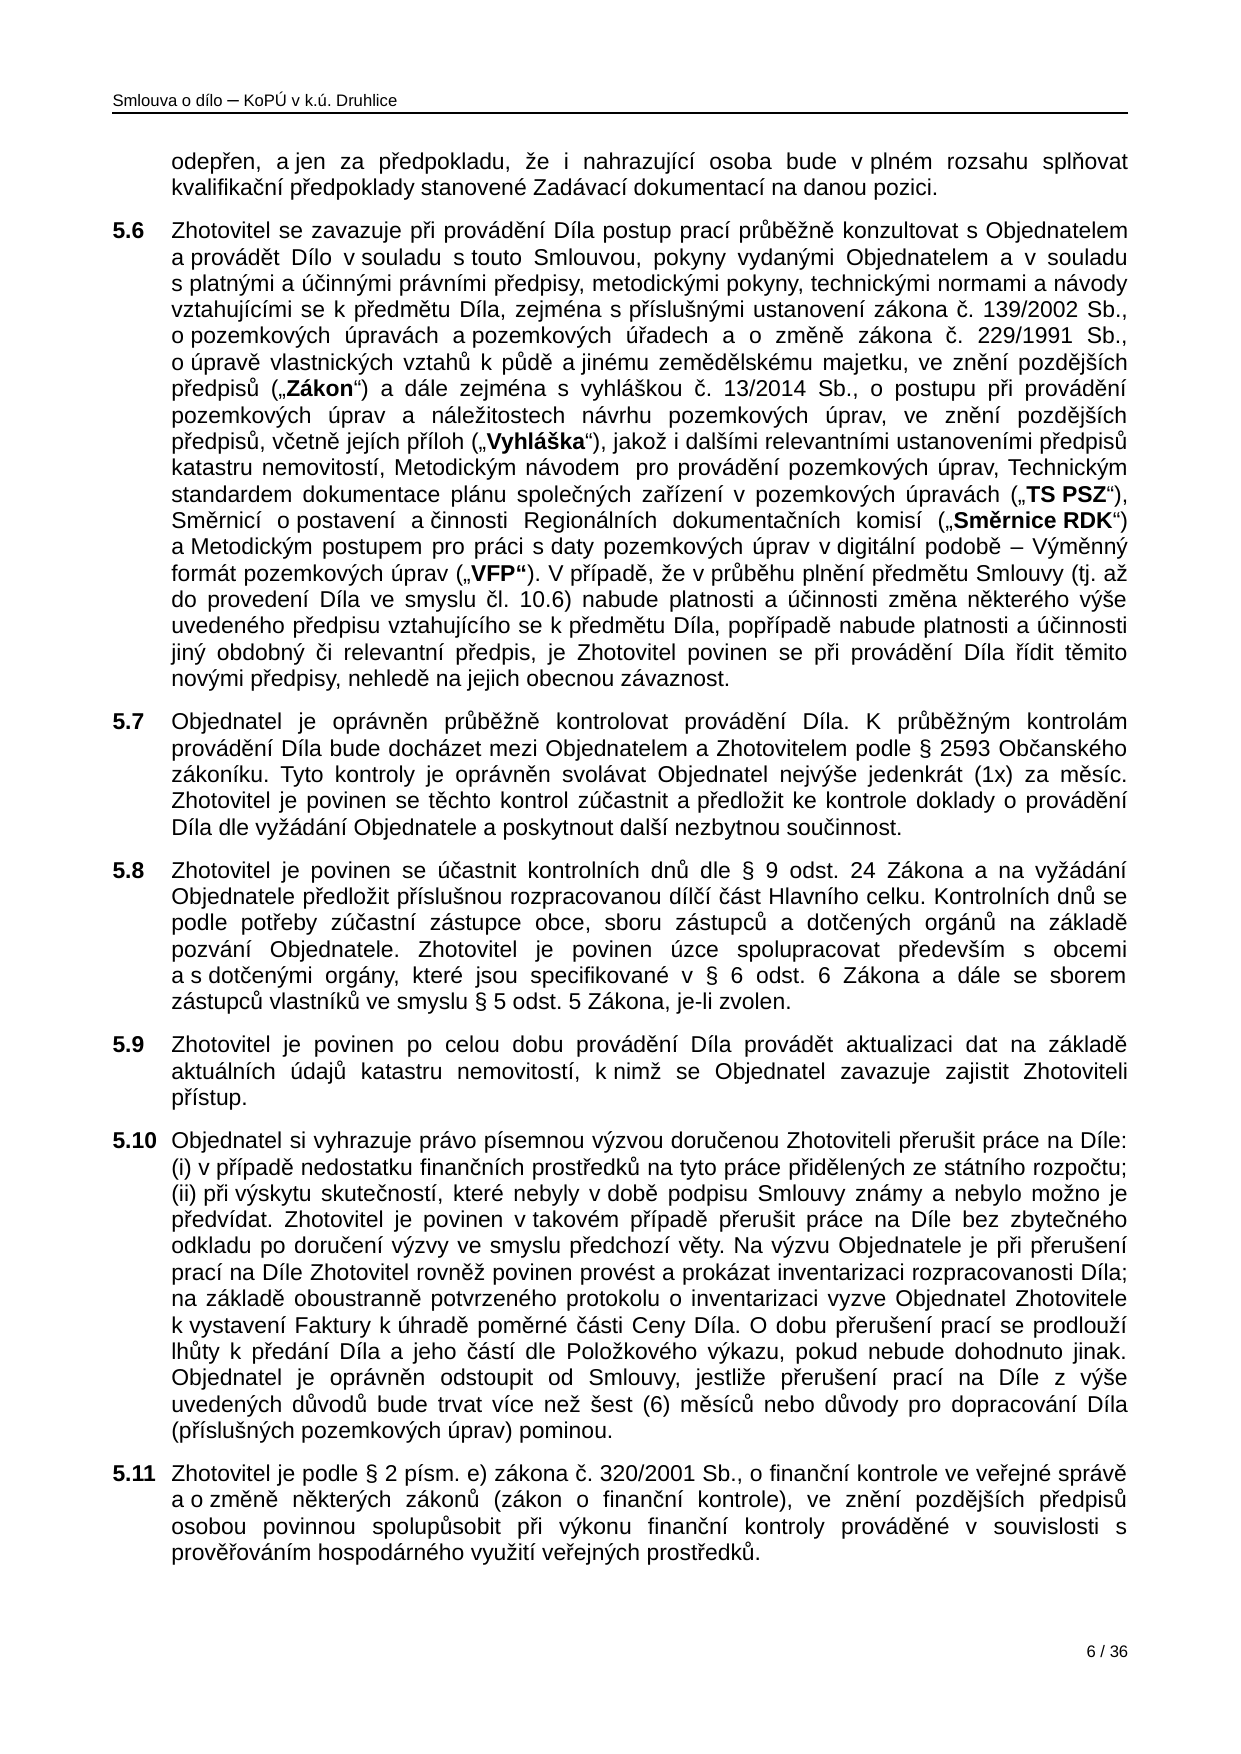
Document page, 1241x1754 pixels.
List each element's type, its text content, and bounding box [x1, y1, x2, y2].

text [112, 148, 1128, 200]
text Zhotovitel je povinen po celou dobu provádění Díla provádět aktualizaci dat na základě aktuálních údajů katastru nemovitostí, k nimž se Objednatel zavazuje zajistit Zhotoviteli přístup. [112, 1031, 1128, 1110]
text Zhotovitel je podle § 2 písm. e) zákona č. 320/2001 Sb., o finanční kontrole ve veřejné správě a o změně některých zákonů (zákon o finanční kontrole), ve znění pozdějších předpisů osobou povinnou spolupůsobit při výkonu finanční kontroly prováděné v souvislosti s prověřováním hospodárného využití veřejných prostředků. [112, 1460, 1128, 1565]
text Zhotovitel se zavazuje při provádění Díla postup prací průběžně konzultovat s Objednatelem a provádět Dílo v souladu s touto Smlouvou, pokyny vydanými Objednatelem a v souladu s platnými a účinnými právními předpisy, metodickými pokyny, technickými normami a návody vztahujícími se k předmětu Díla, zejména s příslušnými ustanovení zákona č. 139/2002 Sb., o pozemkových úpravách a pozemkových úřadech a o změně zákona č. 229/1991 Sb., o úpravě vlastnických vztahů k půdě a jinému zemědělskému majetku, ve znění pozdějších předpisů („Zákon“) a dále zejména s vyhláškou č. 13/2014 Sb., o postupu při provádění pozemkových úprav a náležitostech návrhu pozemkových úprav, ve znění pozdějších předpisů, včetně jejích příloh („Vyhláška“), jakož i dalšími relevantními ustanoveními předpisů katastru nemovitostí, Metodickým návodem pro provádění pozemkových úprav, Technickým standardem dokumentace plánu společných zařízení v pozemkových úpravách („TS PSZ“), Směrnicí o postavení a činnosti Regionálních dokumentačních komisí („Směrnice RDK“) a Metodickým postupem pro práci s daty pozemkových úprav v digitální podobě – Výměnný formát pozemkových úprav („VFP“). V případě, že v průběhu plnění předmětu Smlouvy (tj. až do provedení Díla ve smyslu čl. 10.6) nabude platnosti a účinnosti změna některého výše uvedeného předpisu vztahujícího se k předmětu Díla, popřípadě nabude platnosti a účinnosti jiný obdobný či relevantní předpis, je Zhotovitel povinen se při provádění Díla řídit těmito novými předpisy, nehledě na jejich obecnou závaznost. [112, 217, 1128, 691]
text Objednatel je oprávněn průběžně kontrolovat provádění Díla. K průběžným kontrolám provádění Díla bude docházet mezi Objednatelem a Zhotovitelem podle § 2593 Občanského zákoníku. Tyto kontroly je oprávněn svolávat Objednatel nejvýše jedenkrát (1x) za měsíc. Zhotovitel je povinen se těchto kontrol zúčastnit a předložit ke kontrole doklady o provádění Díla dle vyžádání Objednatele a poskytnout další nezbytnou součinnost. [112, 708, 1128, 840]
text Zhotovitel je povinen se účastnit kontrolních dnů dle § 9 odst. 24 Zákona a na vyžádání Objednatele předložit příslušnou rozpracovanou dílčí část Hlavního celku. Kontrolních dnů se podle potřeby zúčastní zástupce obce, sboru zástupců a dotčených orgánů na základě pozvání Objednatele. Zhotovitel je povinen úzce spolupracovat především s obcemi a s dotčenými orgány, které jsou specifikované v § 6 odst. 6 Zákona a dále se sborem zástupců vlastníků ve smyslu § 5 odst. 5 Zákona, je-li zvolen. [112, 857, 1128, 1015]
text Objednatel si vyhrazuje právo písemnou výzvou doručenou Zhotoviteli přerušit práce na Díle: (i) v případě nedostatku finančních prostředků na tyto práce přidělených ze státního rozpočtu; (ii) při výskytu skutečností, které nebyly v době podpisu Smlouvy známy a nebylo možno je předvídat. Zhotovitel je povinen v takovém případě přerušit práce na Díle bez zbytečného odkladu po doručení výzvy ve smyslu předchozí věty. Na výzvu Objednatele je při přerušení prací na Díle Zhotovitel rovněž povinen provést a prokázat inventarizaci rozpracovanosti Díla; na základě oboustranně potvrzeného protokolu o inventarizaci vyzve Objednatel Zhotovitele k vystavení Faktury k úhradě poměrné části Ceny Díla. O dobu přerušení prací se prodlouží lhůty k předání Díla a jeho částí dle Položkového výkazu, pokud nebude dohodnuto jinak. Objednatel je oprávněn odstoupit od Smlouvy, jestliže přerušení prací na Díle z výše uvedených důvodů bude trvat více než šest (6) měsíců nebo důvody pro dopracování Díla (příslušných pozemkových úprav) pominou. [112, 1127, 1128, 1443]
